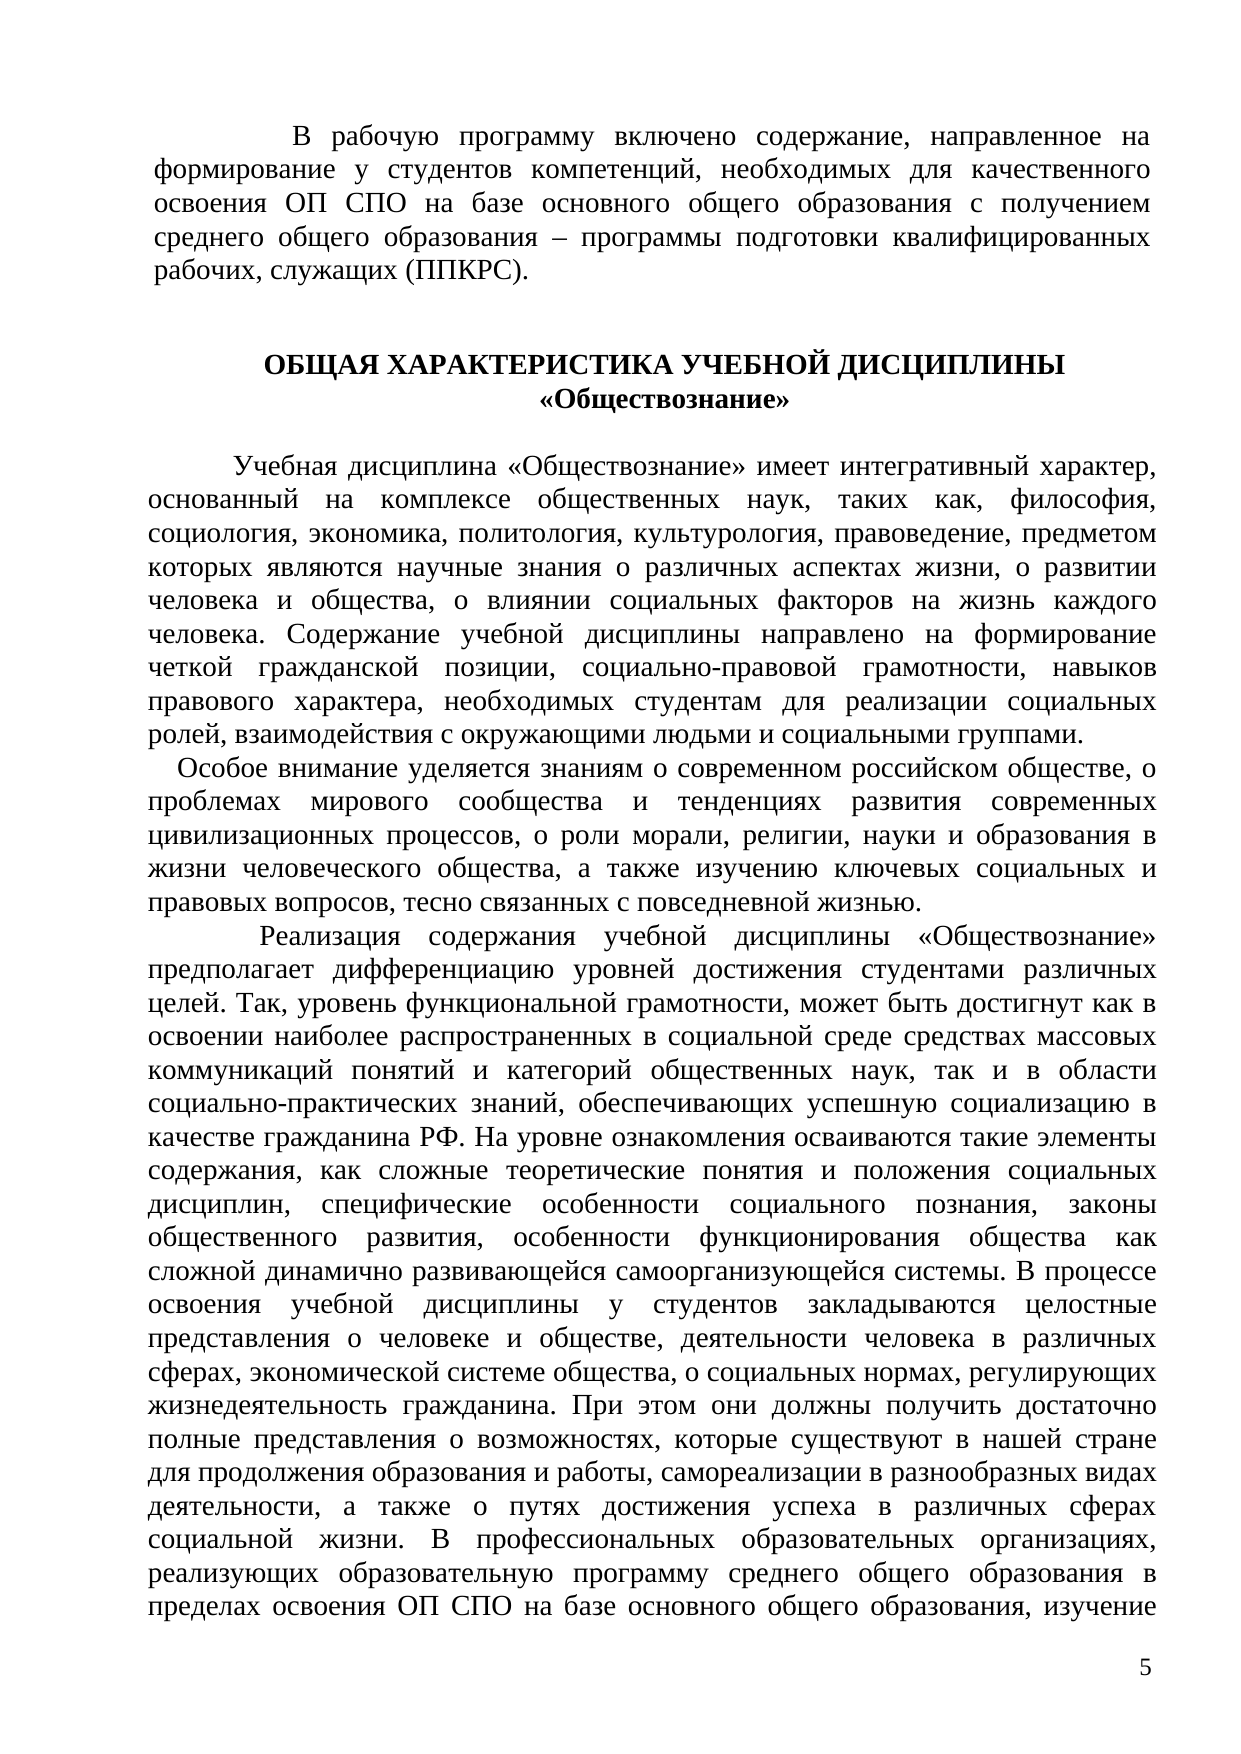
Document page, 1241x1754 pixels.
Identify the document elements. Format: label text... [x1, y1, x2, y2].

text Особое внимание уделяется знаниям о современном российском обществе, о проблемах мирового сообщества и тенденциях развития современных цивилизационных процессов, о роли морали, религии, науки и образования в жизни человеческого общества, а также изучению ключевых социальных и правовых вопросов, тесно связанных с повседневной жизнью. [148, 750, 1158, 918]
text Учебная дисциплина «Обществознание» имеет интегративный характер, основанный на комплексе общественных наук, таких как, философия, социология, экономика, политология, культурология, правоведение, предметом которых являются научные знания о различных аспектах жизни, о развитии человека и общества, о влиянии социальных факторов на жизнь каждого человека. Содержание учебной дисциплины направлено на формирование четкой гражданской позиции, социально-правовой грамотности, навыков правового характера, необходимых студентам для реализации социальных ролей, взаимодействия с окружающими людьми и социальными группами. [148, 448, 1158, 750]
text ОБЩАЯ ХАРАКТЕРИСТИКА УЧЕБНОЙ ДИСЦИПЛИНЫ [177, 347, 1152, 381]
text «Обществознание» [177, 381, 1152, 414]
text В рабочую программу включено содержание, направленное на формирование у студентов компетенций, необходимых для качественного освоения ОП СПО на базе основного общего образования с получением среднего общего образования – программы подготовки квалифицированных рабочих, служащих (ППКРС). [153, 118, 1152, 286]
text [148, 918, 1158, 1622]
